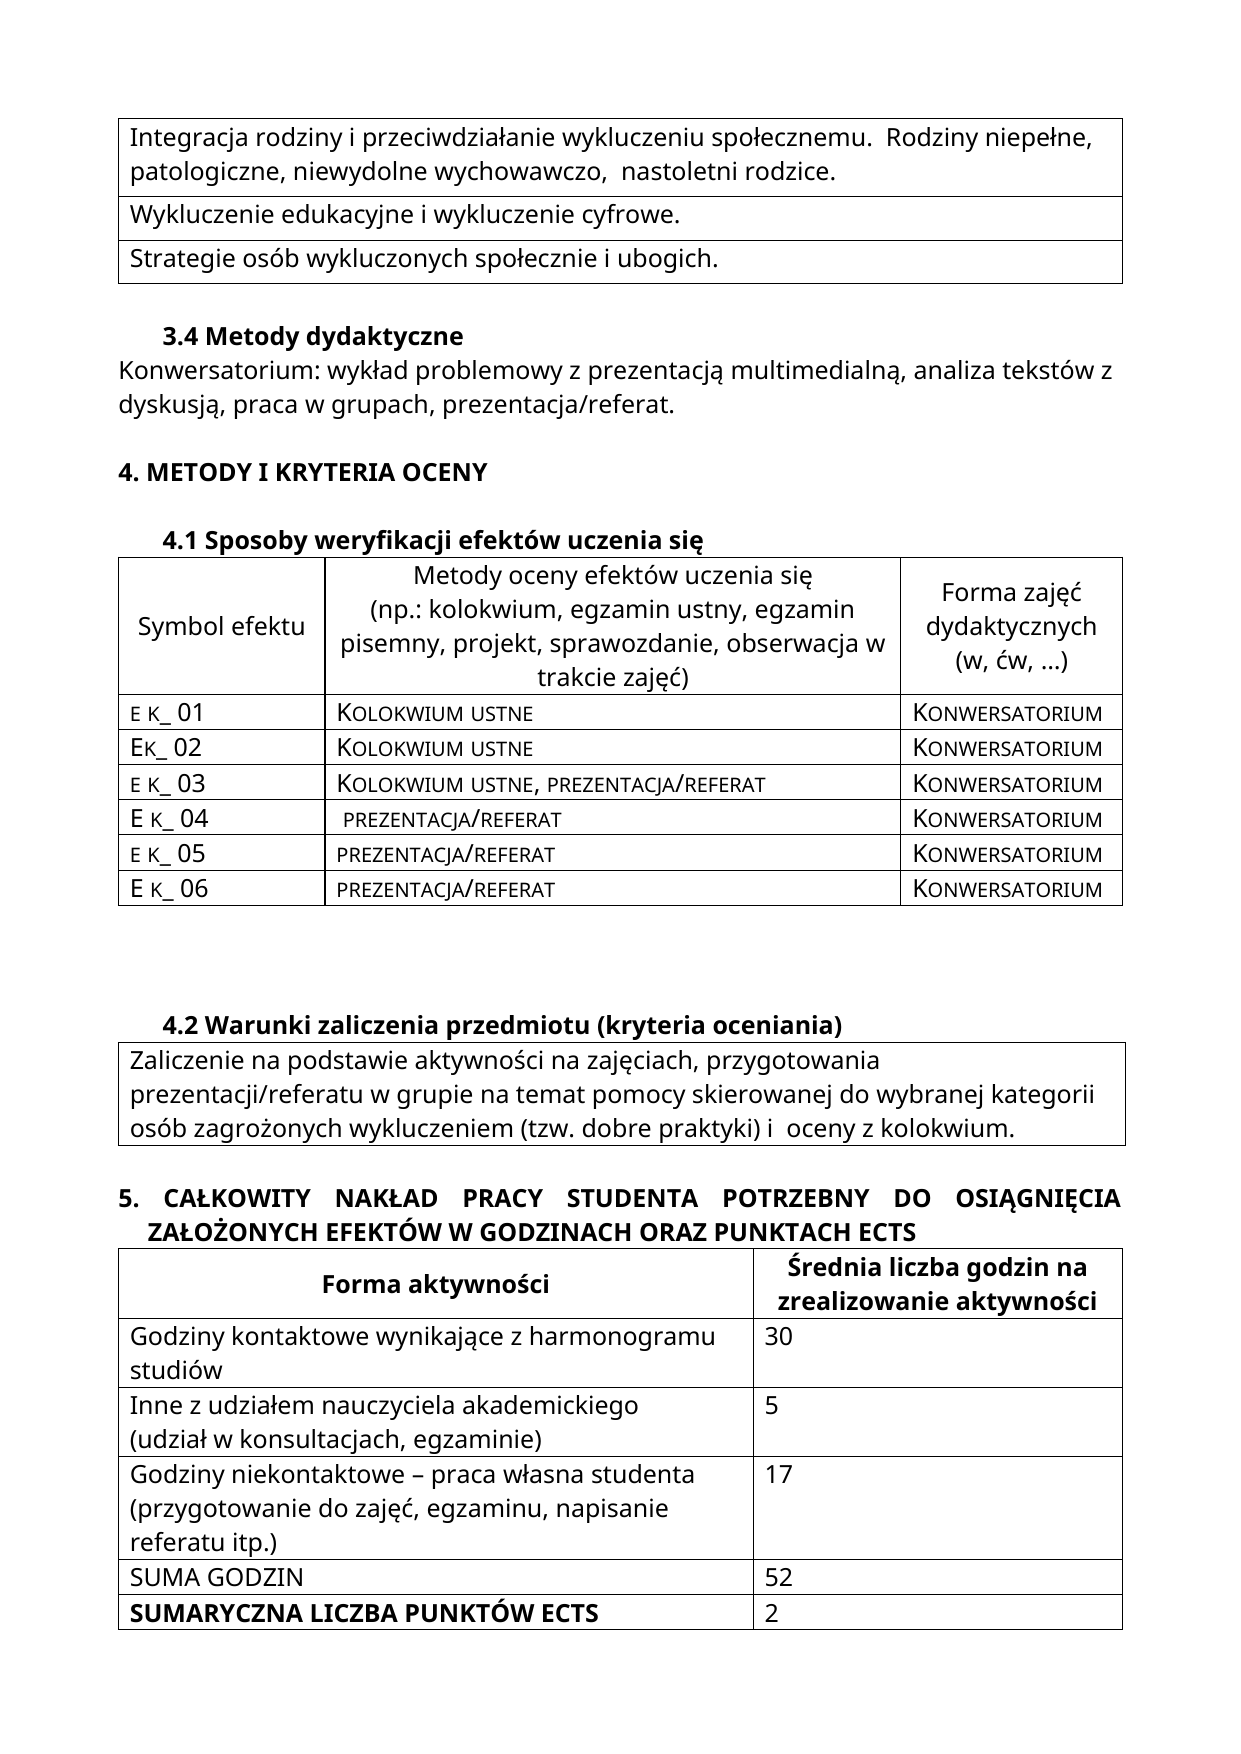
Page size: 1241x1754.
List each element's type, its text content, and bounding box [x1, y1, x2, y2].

table_cell E k_ 04 [119, 800, 324, 834]
table_cell SUMARYCZNA LICZBA PUNKTÓW ECTS [119, 1595, 753, 1629]
table_cell 5 [754, 1388, 1122, 1456]
table_cell Inne z udziałem nauczyciela akademickiego (udział w konsultacjach, egzaminie) [119, 1388, 753, 1456]
table_cell Strategie osób wykluczonych społecznie i ubogich. [119, 241, 1122, 283]
table_cell 17 [754, 1457, 1122, 1559]
table_cell Integracja rodziny i przeciwdziałanie wykluczeniu społecznemu. Rodziny niepełne, patologiczne, niewydolne wychowawczo, nastoletni rodzice. [119, 119, 1122, 196]
table_header Forma zajęć dydaktycznych (w, ćw, …) [901, 558, 1122, 694]
table_cell e k_ 01 [119, 695, 324, 729]
text 4.2 Warunki zaliczenia przedmiotu (kryteria oceniania) [162, 1008, 1122, 1042]
table_cell prezentacja/referat [326, 800, 900, 834]
table_cell prezentacja/referat [326, 835, 900, 869]
text 5. CAŁKOWITY NAKŁAD PRACY STUDENTA POTRZEBNY DO OSIĄGNIĘCIA ZAŁOŻONYCH EFEKTÓW W GODZINACH ORAZ PUNKTACH ECTS [118, 1180, 1122, 1248]
table_cell Konwersatorium [901, 730, 1122, 764]
table_cell Godziny kontaktowe wynikające z harmonogramu studiów [119, 1319, 753, 1387]
text 3.4 Metody dydaktyczne [162, 318, 1122, 352]
table_cell Kolokwium ustne [326, 730, 900, 764]
table_header Forma aktywności [119, 1249, 753, 1317]
table_cell Kolokwium ustne [326, 695, 900, 729]
text Konwersatorium: wykład problemowy z prezentacją multimedialną, analiza tekstów z dyskusją, praca w grupach, prezentacja/referat. [118, 352, 1122, 420]
table_cell e k_ 03 [119, 765, 324, 799]
table_cell SUMA GODZIN [119, 1560, 753, 1594]
table_header Zaliczenie na podstawie aktywności na zajęciach, przygotowania prezentacji/referatu w grupie na temat pomocy skierowanej do wybranej kategorii osób zagrożonych wykluczeniem (tzw. dobre praktyki) i oceny z kolokwium. [119, 1043, 1125, 1145]
text 4. METODY I KRYTERIA OCENY [118, 454, 1122, 488]
text 4.1 Sposoby weryfikacji efektów uczenia się [162, 523, 1122, 557]
table_cell E k_ 06 [119, 871, 324, 904]
table_cell 30 [754, 1319, 1122, 1387]
table_header Metody oceny efektów uczenia się (np.: kolokwium, egzamin ustny, egzamin pisemny, projekt, sprawozdanie, obserwacja w trakcie zajęć) [326, 558, 900, 694]
table_cell Konwersatorium [901, 835, 1122, 869]
table_header Średnia liczba godzin na zrealizowanie aktywności [754, 1249, 1122, 1317]
table_cell Konwersatorium [901, 695, 1122, 729]
table_cell Konwersatorium [901, 800, 1122, 834]
table_cell 2 [754, 1595, 1122, 1629]
table_cell 52 [754, 1560, 1122, 1594]
table_cell prezentacja/referat [326, 871, 900, 904]
table_cell e k_ 05 [119, 835, 324, 869]
table_header Symbol efektu [119, 558, 324, 694]
table_cell Konwersatorium [901, 871, 1122, 904]
table_cell Wykluczenie edukacyjne i wykluczenie cyfrowe. [119, 197, 1122, 239]
table_cell Konwersatorium [901, 765, 1122, 799]
table_cell Godziny niekontaktowe – praca własna studenta (przygotowanie do zajęć, egzaminu, napisanie referatu itp.) [119, 1457, 753, 1559]
table_cell Ek_ 02 [119, 730, 324, 764]
table_cell Kolokwium ustne, prezentacja/referat [326, 765, 900, 799]
